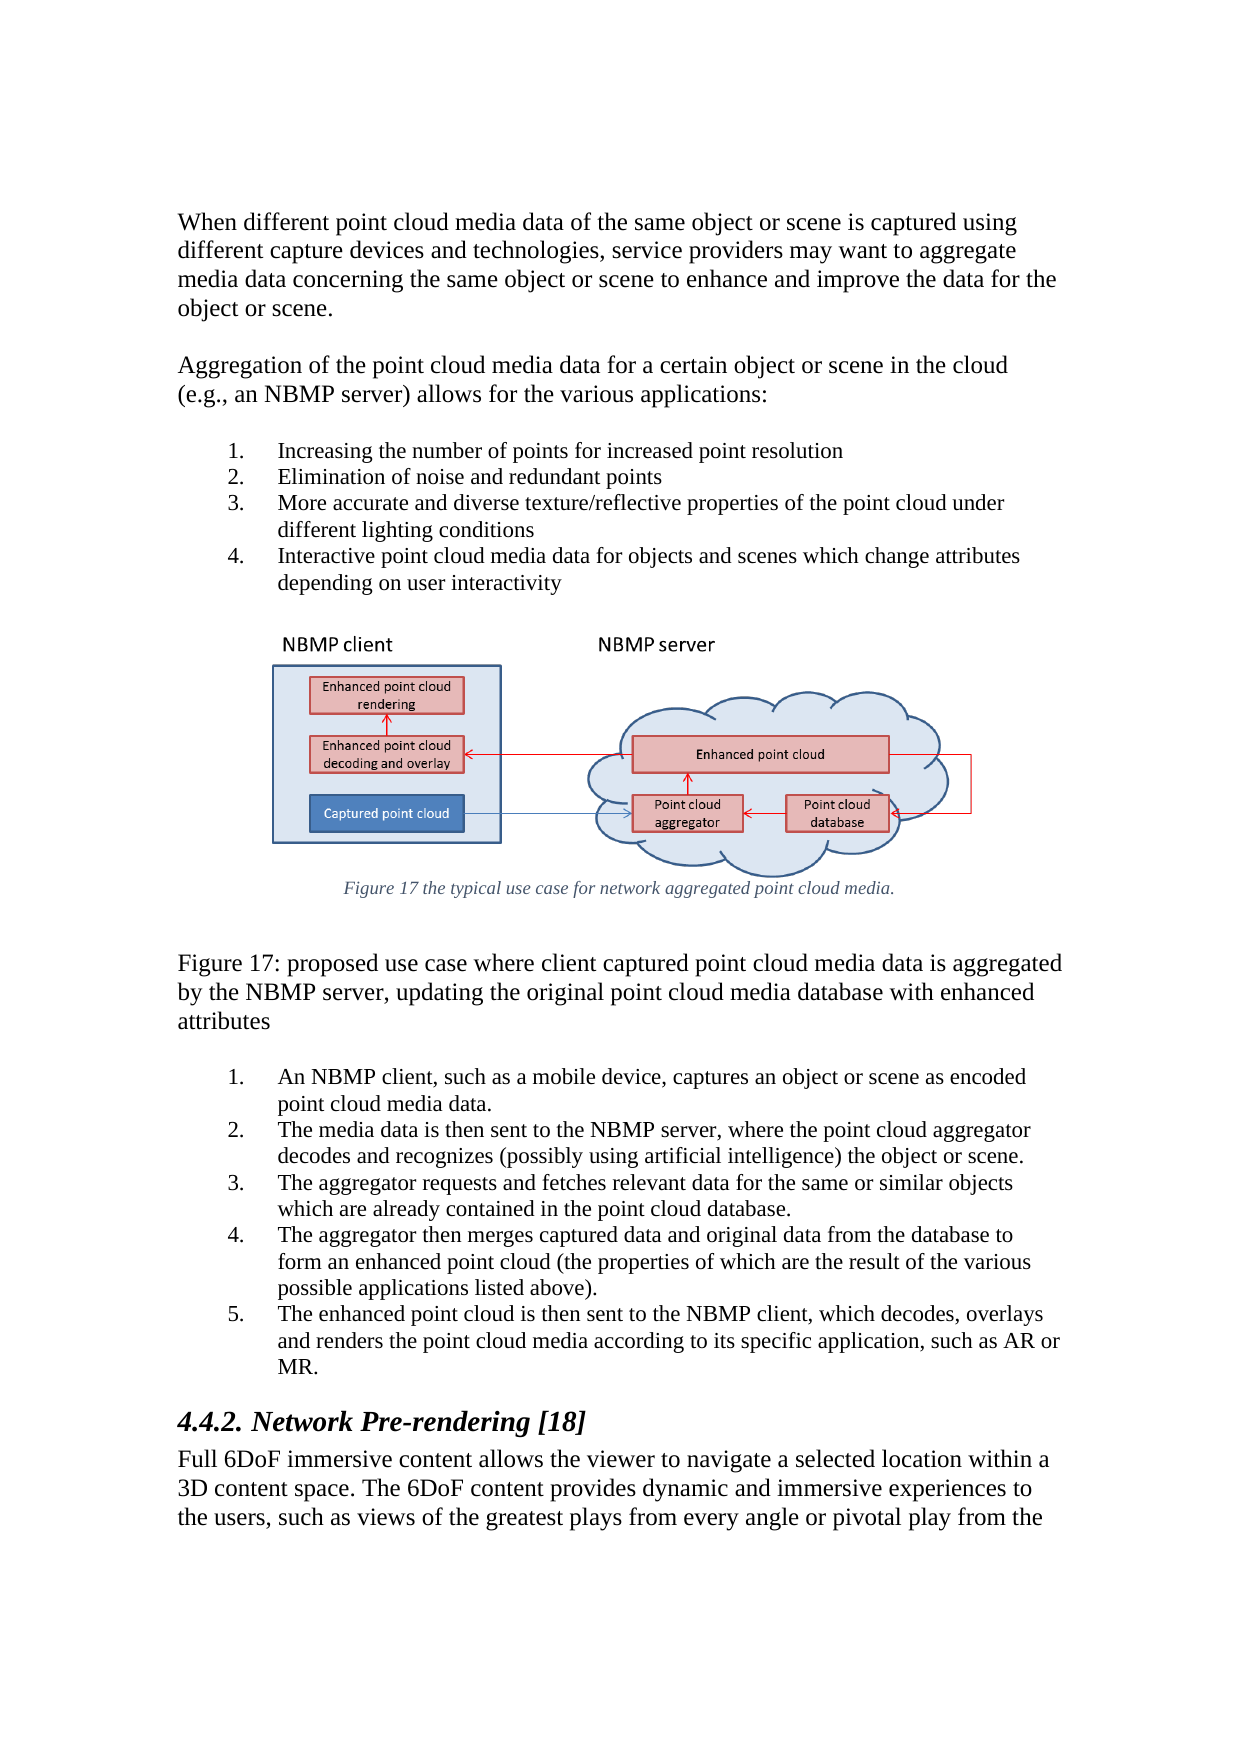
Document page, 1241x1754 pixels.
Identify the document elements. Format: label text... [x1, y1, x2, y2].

list The aggregator then merges captured data and original data from the database to form an enhanced point cloud (the properties of which are the result of the various possible applications listed above). [227, 1221, 1063, 1301]
list An NBMP client, such as a mobile device, captures an object or scene as encoded point cloud media data. [227, 1063, 1063, 1116]
picture [268, 623, 972, 878]
text When different point cloud media data of the same object or scene is captured using different capture devices and technologies, service providers may want to aggregate media data concerning the same object or scene to enhance and improve the data for the object or scene. [177, 207, 1063, 322]
list Network Pre-rendering [18] [177, 1404, 1063, 1438]
list The aggregator requests and fetches relevant data for the same or similar objects which are already contained in the point cloud database. [227, 1169, 1063, 1221]
list Interactive point cloud media data for objects and scenes which change attributes depending on user interactivity [227, 542, 1063, 595]
text Aggregation of the point cloud media data for a certain object or scene in the cloud (e.g., an NBMP server) allows for the various applications: [177, 351, 1063, 408]
list The enhanced point cloud is then sent to the NBMP client, which decodes, overlays and renders the point cloud media according to its specific application, such as AR or MR. [227, 1301, 1063, 1379]
text Figure 17: proposed use case where client captured point cloud media data is aggregated by the NBMP server, updating the original point cloud media database with enhanced attributes [177, 948, 1063, 1034]
list More accurate and diverse texture/reflective properties of the point cloud under different lighting conditions [227, 489, 1063, 542]
list Increasing the number of points for increased point resolution [227, 437, 1063, 463]
list Elimination of noise and redundant points [227, 463, 1063, 489]
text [177, 1444, 1063, 1531]
list The media data is then sent to the NBMP server, where the point cloud aggregator decodes and recognizes (possibly using artificial intelligence) the object or scene. [227, 1116, 1063, 1169]
